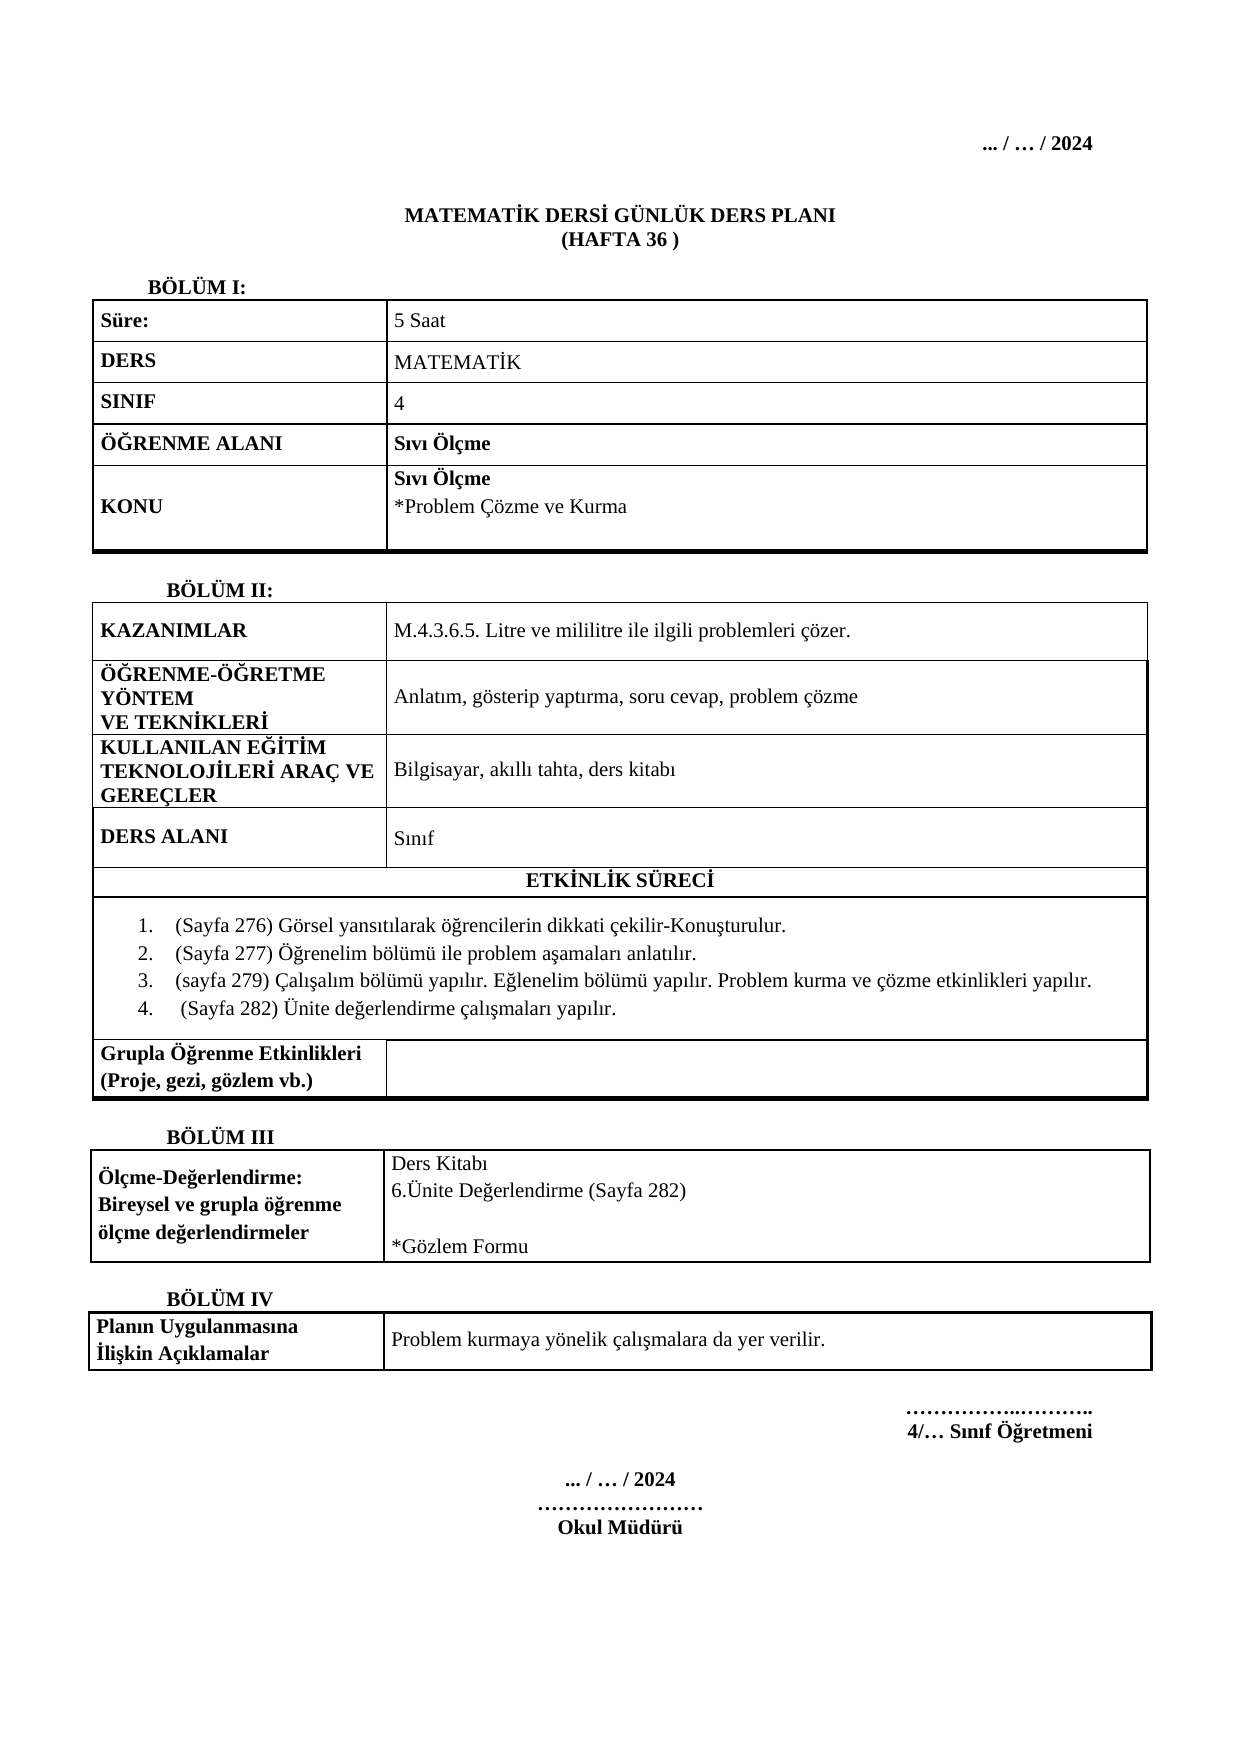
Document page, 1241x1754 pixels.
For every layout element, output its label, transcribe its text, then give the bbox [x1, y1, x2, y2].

table_header Ders Kitabı 6.Ünite Değerlendirme (Sayfa 282) *Gözlem Formu [385, 1151, 1149, 1261]
table_cell ÖĞRENME ALANI [94, 425, 386, 465]
table_header Ölçme-Değerlendirme: Bireysel ve grupla öğrenme ölçme değerlendirmeler [92, 1151, 383, 1261]
table_cell 4 [388, 383, 1146, 423]
table_cell ETKİNLİK SÜRECİ [94, 868, 1146, 896]
text ... / … / 2024 [148, 1467, 1092, 1491]
text Okul Müdürü [148, 1515, 1092, 1539]
text BÖLÜM I: [148, 275, 1092, 299]
table_header 5 Saat [388, 301, 1146, 341]
table_cell Bilgisayar, akıllı tahta, ders kitabı [387, 735, 1146, 807]
table_header Problem kurmaya yönelik çalışmalara da yer verilir. [385, 1314, 1150, 1369]
table_cell Sıvı Ölçme [388, 425, 1146, 465]
table_cell MATEMATİK [388, 342, 1146, 382]
table_header M.4.3.6.5. Litre ve mililitre ile ilgili problemleri çözer. [387, 603, 1147, 660]
table_cell Sınıf [387, 808, 1146, 866]
table_header Planın Uygulanmasına İlişkin Açıklamalar [90, 1314, 383, 1369]
table_cell Grupla Öğrenme Etkinlikleri (Proje, gezi, gözlem vb.) [94, 1040, 386, 1096]
text ……………..……….. [148, 1395, 1092, 1419]
table_cell KONU [94, 466, 386, 549]
table_cell [387, 1041, 1146, 1096]
subtitle BÖLÜM IV [148, 1287, 1092, 1311]
table_header Süre: [94, 301, 386, 341]
text (HAFTA 36 ) [148, 227, 1092, 251]
table_cell DERS ALANI [94, 808, 386, 866]
table_header KAZANIMLAR [93, 603, 386, 660]
table_cell Anlatım, gösterip yaptırma, soru cevap, problem çözme [387, 661, 1146, 734]
table_cell (Sayfa 276) Görsel yansıtılarak öğrencilerin dikkati çekilir-Konuşturulur. (Sayfa 277) Öğrenelim bölümü ile problem aşamaları anlatılır. (sayfa 279) Çalışalım bölümü yapılır. Eğlenelim bölümü yapılır. Problem kurma ve çözme etkinlikleri yapılır. (Sayfa 282) Ünite değerlendirme çalışmaları yapılır. [94, 898, 1146, 1039]
text …………………… [148, 1491, 1092, 1515]
text ... / … / 2024 [148, 131, 1092, 155]
table_cell SINIF [94, 383, 386, 423]
text MATEMATİK DERSİ GÜNLÜK DERS PLANI [148, 203, 1092, 227]
text BÖLÜM II: [148, 578, 1092, 602]
table_cell Sıvı Ölçme *Problem Çözme ve Kurma [388, 466, 1146, 549]
table_cell ÖĞRENME-ÖĞRETME YÖNTEM VE TEKNİKLERİ [93, 661, 386, 734]
text 4/… Sınıf Öğretmeni [148, 1419, 1092, 1443]
subtitle BÖLÜM III [148, 1125, 1092, 1149]
table_cell DERS [94, 342, 386, 382]
table_cell KULLANILAN EĞİTİM TEKNOLOJİLERİ ARAÇ VE GEREÇLER [93, 735, 386, 807]
